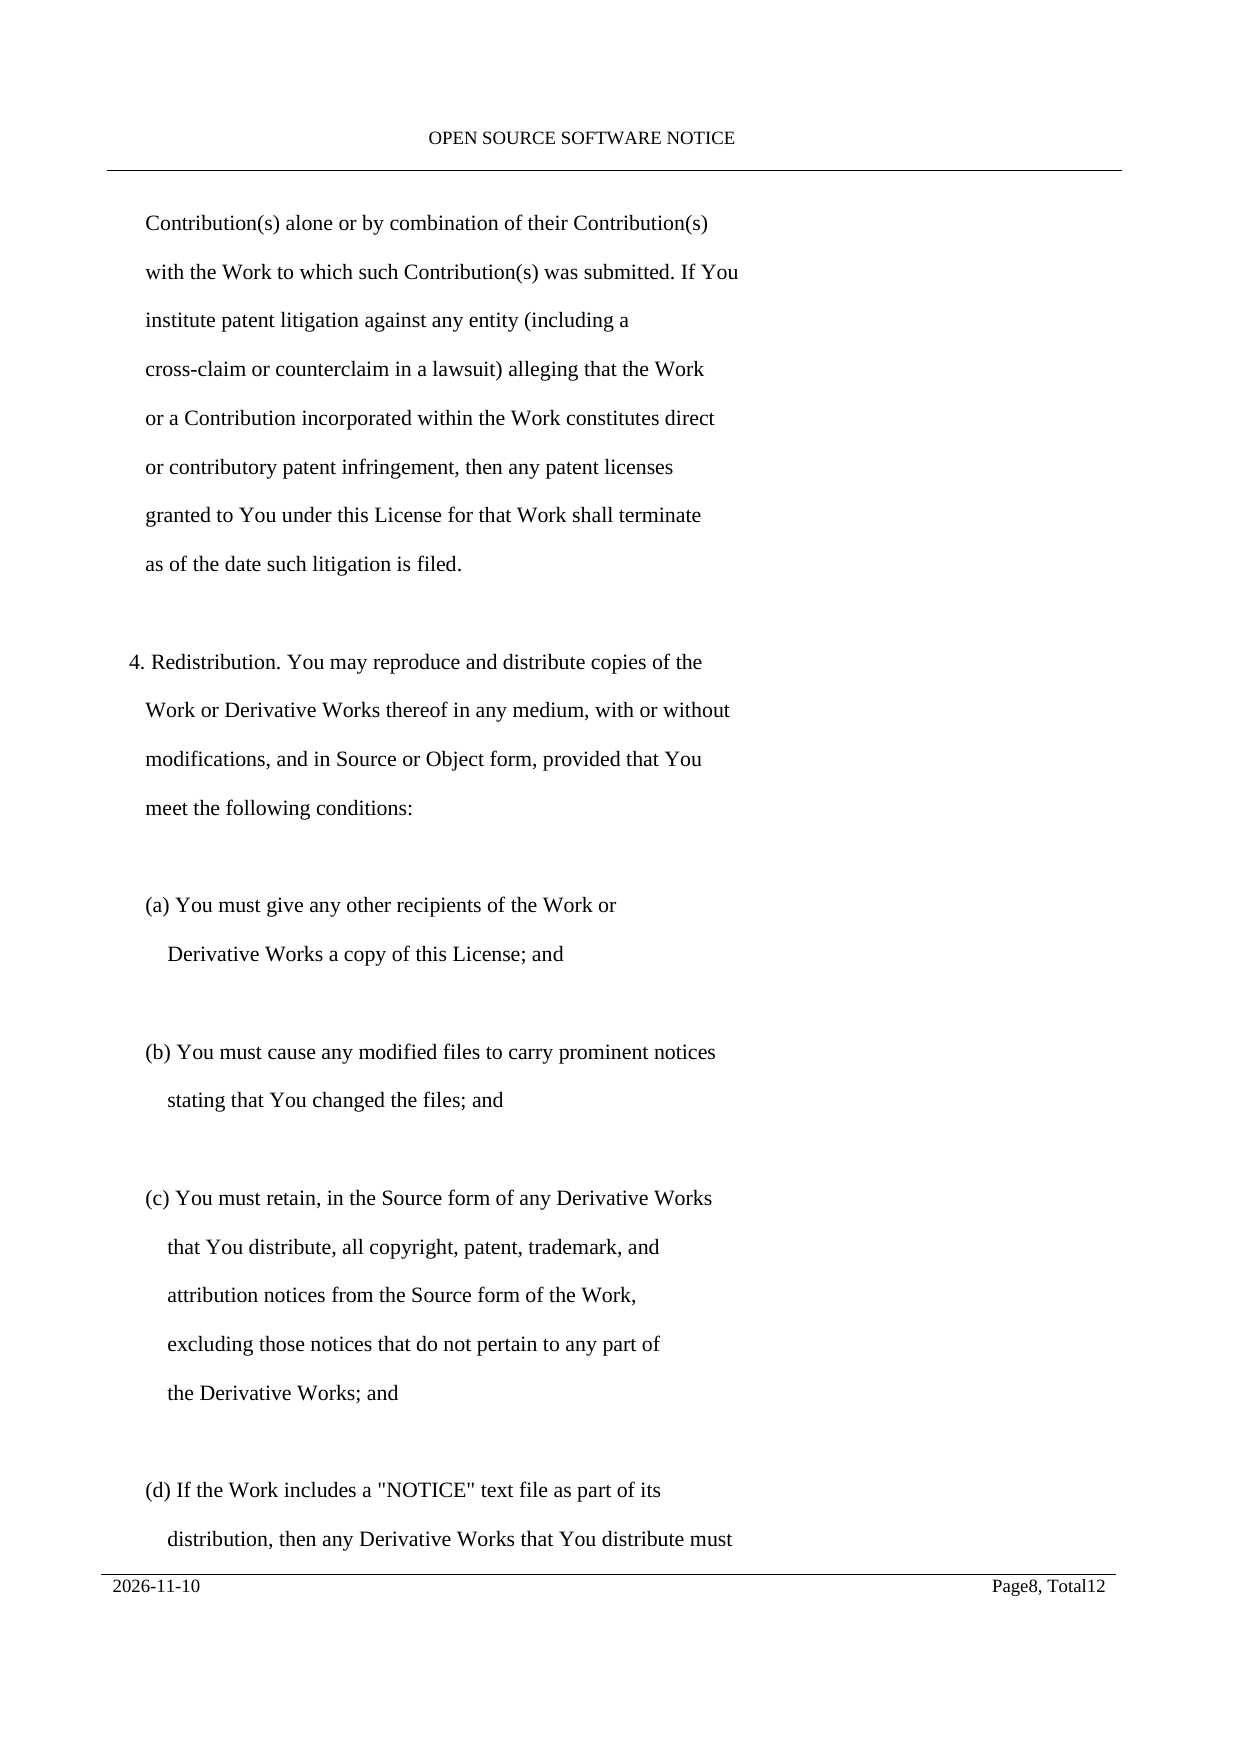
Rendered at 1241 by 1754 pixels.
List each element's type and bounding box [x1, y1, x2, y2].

text [112, 206, 1128, 1555]
